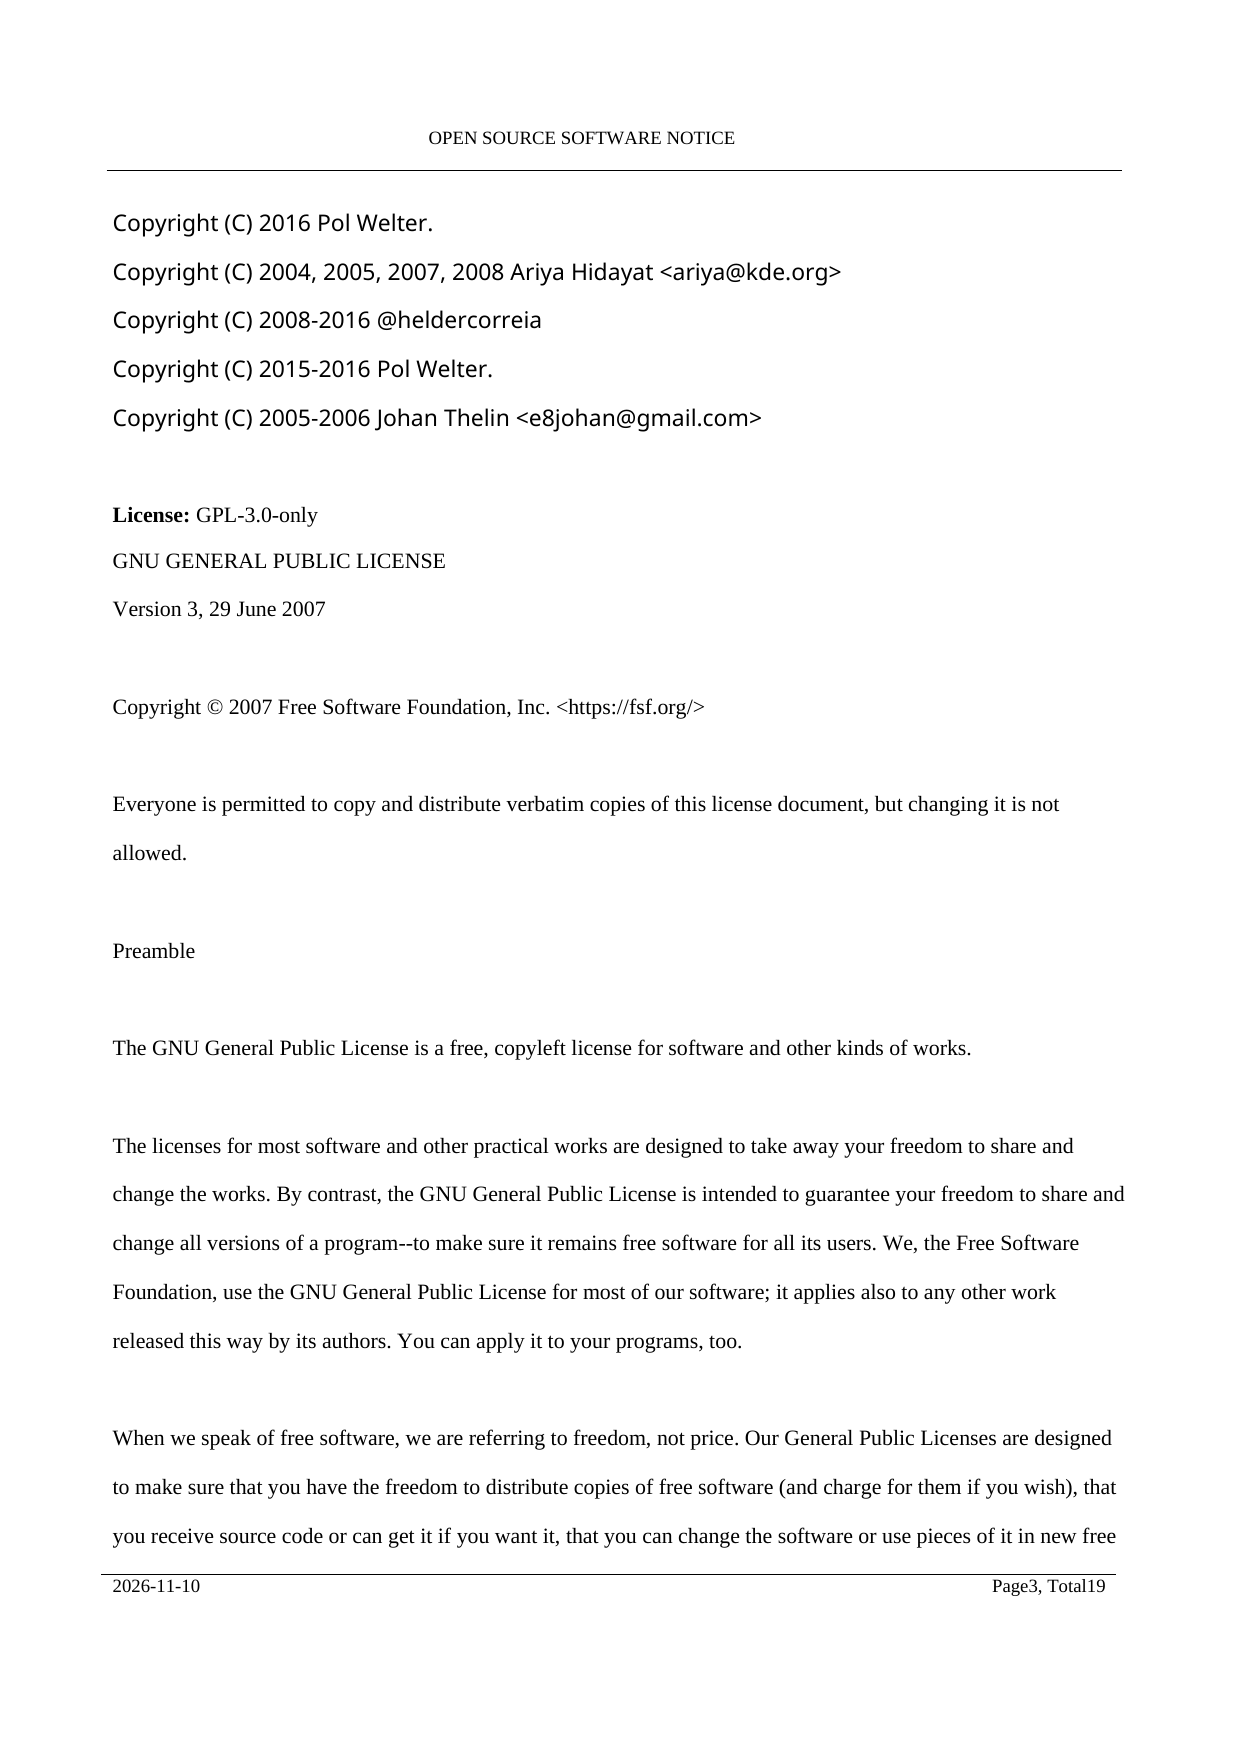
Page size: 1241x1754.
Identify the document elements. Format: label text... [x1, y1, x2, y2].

text License: GPL-3.0-only [112, 499, 1128, 531]
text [112, 206, 1128, 483]
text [112, 544, 1128, 1551]
